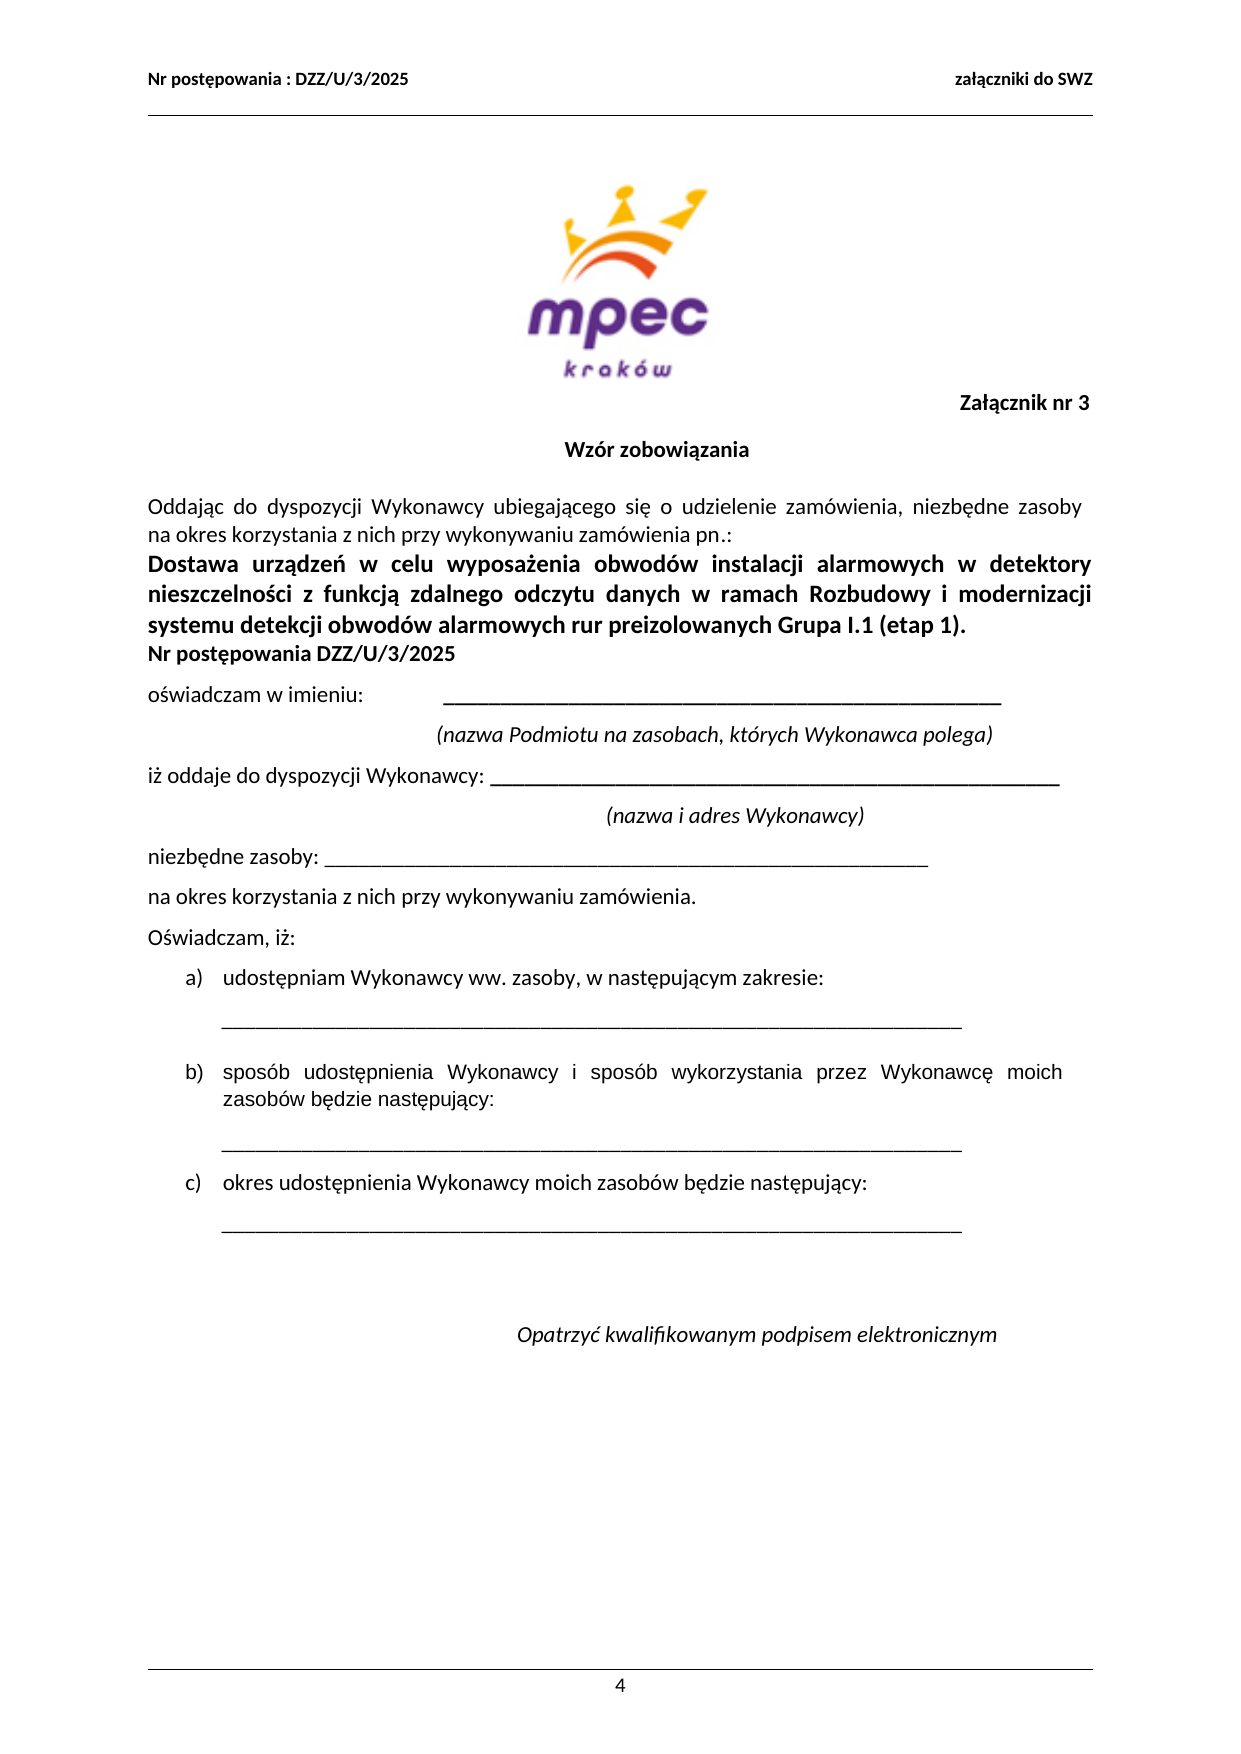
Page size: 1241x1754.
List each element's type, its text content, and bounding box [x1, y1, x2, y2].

text Dostawa urządzeń w celu wyposażenia obwodów instalacji alarmowych w detektory nieszczelności z funkcją zdalnego odczytu danych w ramach Rozbudowy i modernizacji systemu detekcji obwodów alarmowych rur preizolowanych Grupa I.1 (etap 1). [148, 548, 1093, 639]
text Wzór zobowiązania [221, 435, 1093, 463]
text _________________________________________________________________ [221, 1004, 1063, 1032]
text Opatrzyć kwalifikowanym podpisem elektronicznym [443, 1320, 1093, 1348]
list okres udostępnienia Wykonawcy moich zasobów będzie następujący: [185, 1168, 1063, 1196]
text na okres korzystania z nich przy wykonywaniu zamówienia. [148, 882, 1078, 911]
list udostępniam Wykonawcy ww. zasoby, w następującym zakresie: [185, 963, 1063, 992]
text oświadczam w imieniu: _________________________________________________ [148, 680, 1093, 708]
text Oświadczam, iż: [148, 923, 1063, 951]
text (nazwa Podmiotu na zasobach, których Wykonawca polega) [148, 720, 1093, 748]
text Załącznik nr 3 [738, 388, 1093, 416]
picture [514, 179, 726, 389]
text niezbędne zasoby: _____________________________________________________ [148, 842, 1078, 870]
text (nazwa i adres Wykonawcy) [148, 801, 1078, 829]
list sposób udostępnienia Wykonawcy i sposób wykorzystania przez Wykonawcę moich zasobów będzie następujący: [185, 1059, 1063, 1111]
text Nr postępowania DZZ/U/3/2025 [148, 639, 1093, 667]
text iż oddaje do dyspozycji Wykonawcy: __________________________________________________ [148, 761, 1078, 789]
text Oddając do dyspozycji Wykonawcy ubiegającego się o udzielenie zamówienia, niezbędne zasoby na okres korzystania z nich przy wykonywaniu zamówienia pn.: [148, 492, 1093, 548]
text _________________________________________________________________ [221, 1208, 1063, 1236]
text _________________________________________________________________ [221, 1127, 1063, 1155]
